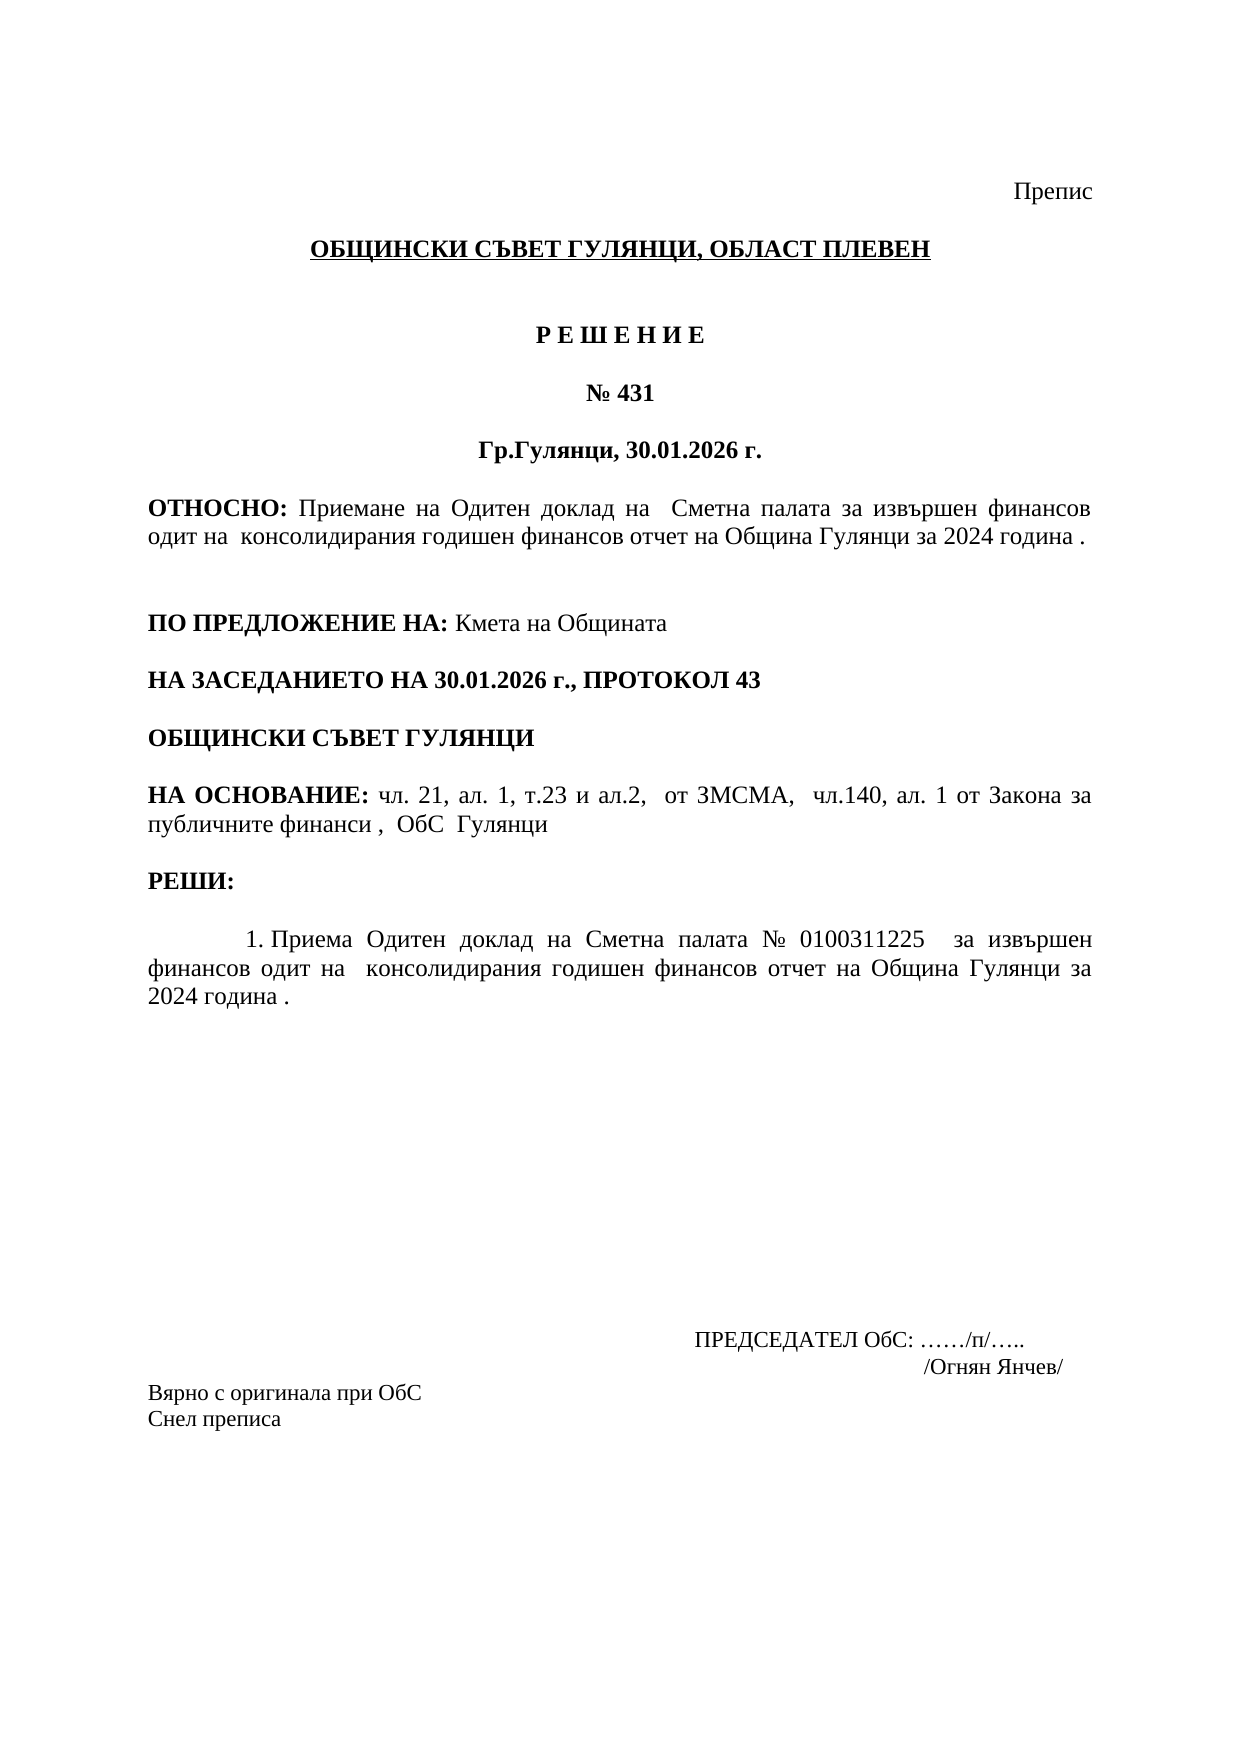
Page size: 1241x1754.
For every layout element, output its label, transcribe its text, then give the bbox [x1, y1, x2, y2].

text Гр.Гулянци, 30.01.2026 г. [148, 435, 1093, 464]
text Вярно с оригинала при ОбС [148, 1379, 1063, 1405]
text РЕШИ: [148, 866, 1093, 895]
text ОБЩИНСКИ СЪВЕТ ГУЛЯНЦИ [148, 723, 1093, 751]
text Снел преписа [148, 1405, 1093, 1432]
text 1. Приема Одитен доклад на Сметна палата № 0100311225 за извършен финансов одит на консолидирания годишен финансов отчет на Община Гулянци за 2024 година . [148, 924, 1093, 1010]
text ПРЕДСЕДАТЕЛ ОбС: ……/п/….. [148, 1326, 1063, 1353]
text НА ЗАСЕДАНИЕТО НА 30.01.2026 г., ПРОТОКОЛ 43 [148, 665, 1093, 694]
text Р Е Ш Е Н И Е [148, 320, 1093, 349]
text ПО ПРЕДЛОЖЕНИЕ НА: Кмета на Общината [148, 608, 1093, 636]
text Препис [148, 176, 1093, 205]
text ОТНОСНО: Приемане на Одитен доклад на Сметна палата за извършен финансов одит на консолидирания годишен финансов отчет на Община Гулянци за 2024 година . [148, 493, 1093, 550]
text № 431 [148, 378, 1093, 406]
text НА ОСНОВАНИЕ: чл. 21, ал. 1, т.23 и ал.2, от ЗМСМА, чл.140, ал. 1 от Закона за публичните финанси , ОбС Гулянци [148, 780, 1093, 838]
text /Огнян Янчев/ [148, 1353, 1063, 1379]
text ОБЩИНСКИ СЪВЕТ ГУЛЯНЦИ, ОБЛАСТ ПЛЕВЕН [148, 234, 1093, 263]
